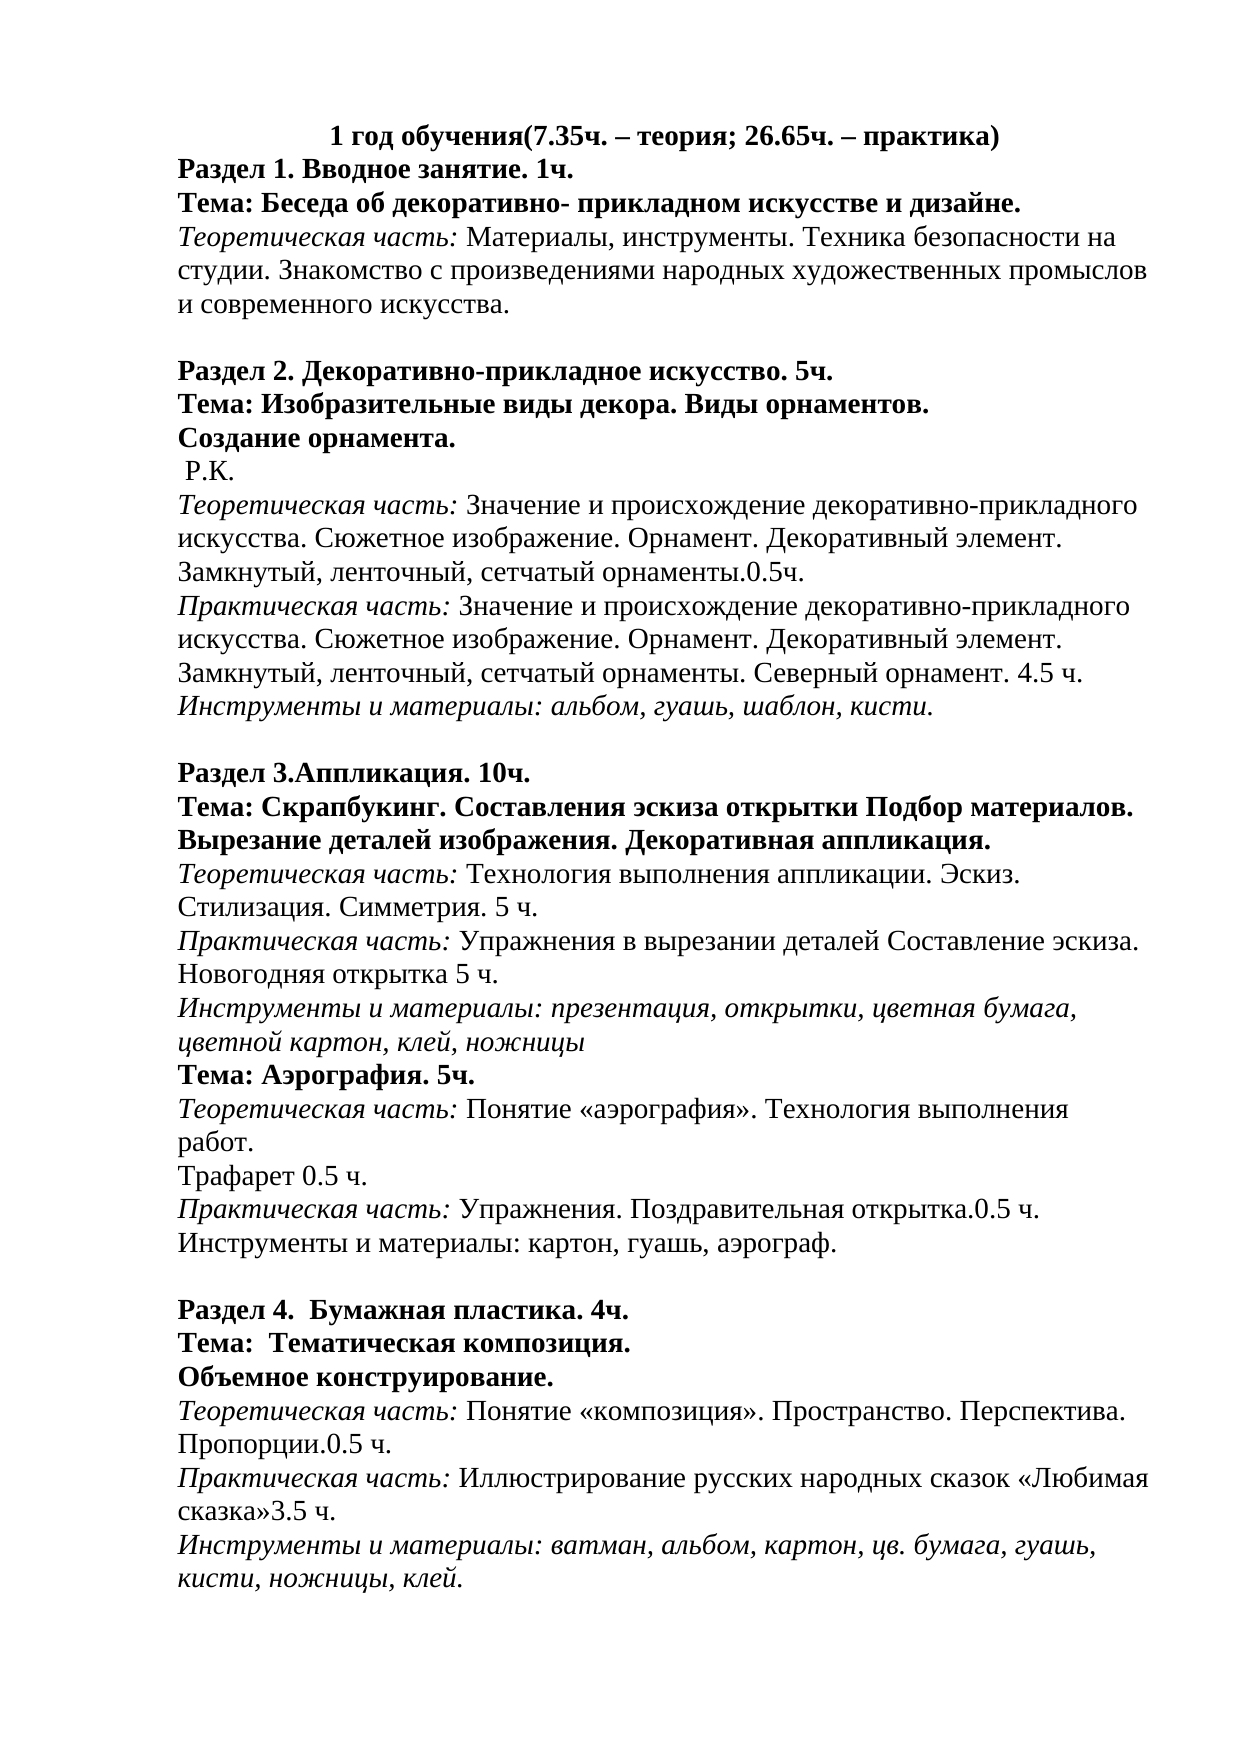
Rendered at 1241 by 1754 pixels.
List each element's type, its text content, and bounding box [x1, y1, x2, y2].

text Теоретическая часть: Понятие «композиция». Пространство. Перспектива. Пропорции.0.5 ч. [177, 1393, 1152, 1460]
text Объемное конструирование. [177, 1359, 1152, 1393]
text Инструменты и материалы: презентация, открытки, цветная бумага, цветной картон, клей, ножницы [177, 990, 1152, 1057]
text Теоретическая часть: Понятие «аэрография». Технология выполнения работ. [177, 1091, 1152, 1158]
text Новогодняя открытка 5 ч. [177, 957, 1152, 990]
text Теоретическая часть: Значение и происхождение декоративно-прикладного искусства. Сюжетное изображение. Орнамент. Декоративный элемент. Замкнутый, ленточный, сетчатый орнаменты.0.5ч. [177, 487, 1152, 588]
text Р.К. [177, 453, 1152, 487]
text Раздел 4. Бумажная пластика. 4ч. [177, 1292, 1152, 1326]
text Тема: Тематическая композиция. [177, 1326, 1152, 1359]
text Инструменты и материалы: ватман, альбом, картон, цв. бумага, гуашь, кисти, ножницы, клей. [177, 1527, 1152, 1594]
text Теоретическая часть: Технология выполнения аппликации. Эскиз. Стилизация. Симметрия. 5 ч. [177, 856, 1152, 923]
text Трафарет 0.5 ч. [177, 1158, 1152, 1191]
text Инструменты и материалы: альбом, гуашь, шаблон, кисти. [177, 688, 1152, 722]
text Раздел 2. Декоративно-прикладное искусство. 5ч. [177, 353, 1152, 386]
text Раздел 1. Вводное занятие. 1ч. [177, 152, 1152, 185]
text Тема: Изобразительные виды декора. Виды орнаментов. [177, 386, 1152, 420]
text Тема: Скрапбукинг. Составления эскиза открытки Подбор материалов. Вырезание деталей изображения. Декоративная аппликация. [177, 789, 1152, 856]
text Инструменты и материалы: картон, гуашь, аэрограф. [177, 1225, 1152, 1258]
text Практическая часть: Значение и происхождение декоративно-прикладного искусства. Сюжетное изображение. Орнамент. Декоративный элемент. Замкнутый, ленточный, сетчатый орнаменты. Северный орнамент. 4.5 ч. [177, 588, 1152, 688]
text Тема: Аэрография. 5ч. [177, 1057, 1152, 1091]
text 1 год обучения(7.35ч. – теория; 26.65ч. – практика) [177, 118, 1152, 152]
text Теоретическая часть: Материалы, инструменты. Техника безопасности на студии. Знакомство с произведениями народных художественных промыслов и современного искусства. [177, 219, 1152, 319]
text Создание орнамента. [177, 420, 1152, 453]
text Практическая часть: Иллюстрирование русских народных сказок «Любимая сказка»3.5 ч. [177, 1460, 1152, 1527]
text Тема: Беседа об декоративно- прикладном искусстве и дизайне. [177, 185, 1152, 219]
text Раздел 3.Аппликация. 10ч. [177, 755, 1152, 789]
text Практическая часть: Упражнения в вырезании деталей Составление эскиза. [177, 923, 1152, 957]
text Практическая часть: Упражнения. Поздравительная открытка.0.5 ч. [177, 1191, 1152, 1225]
